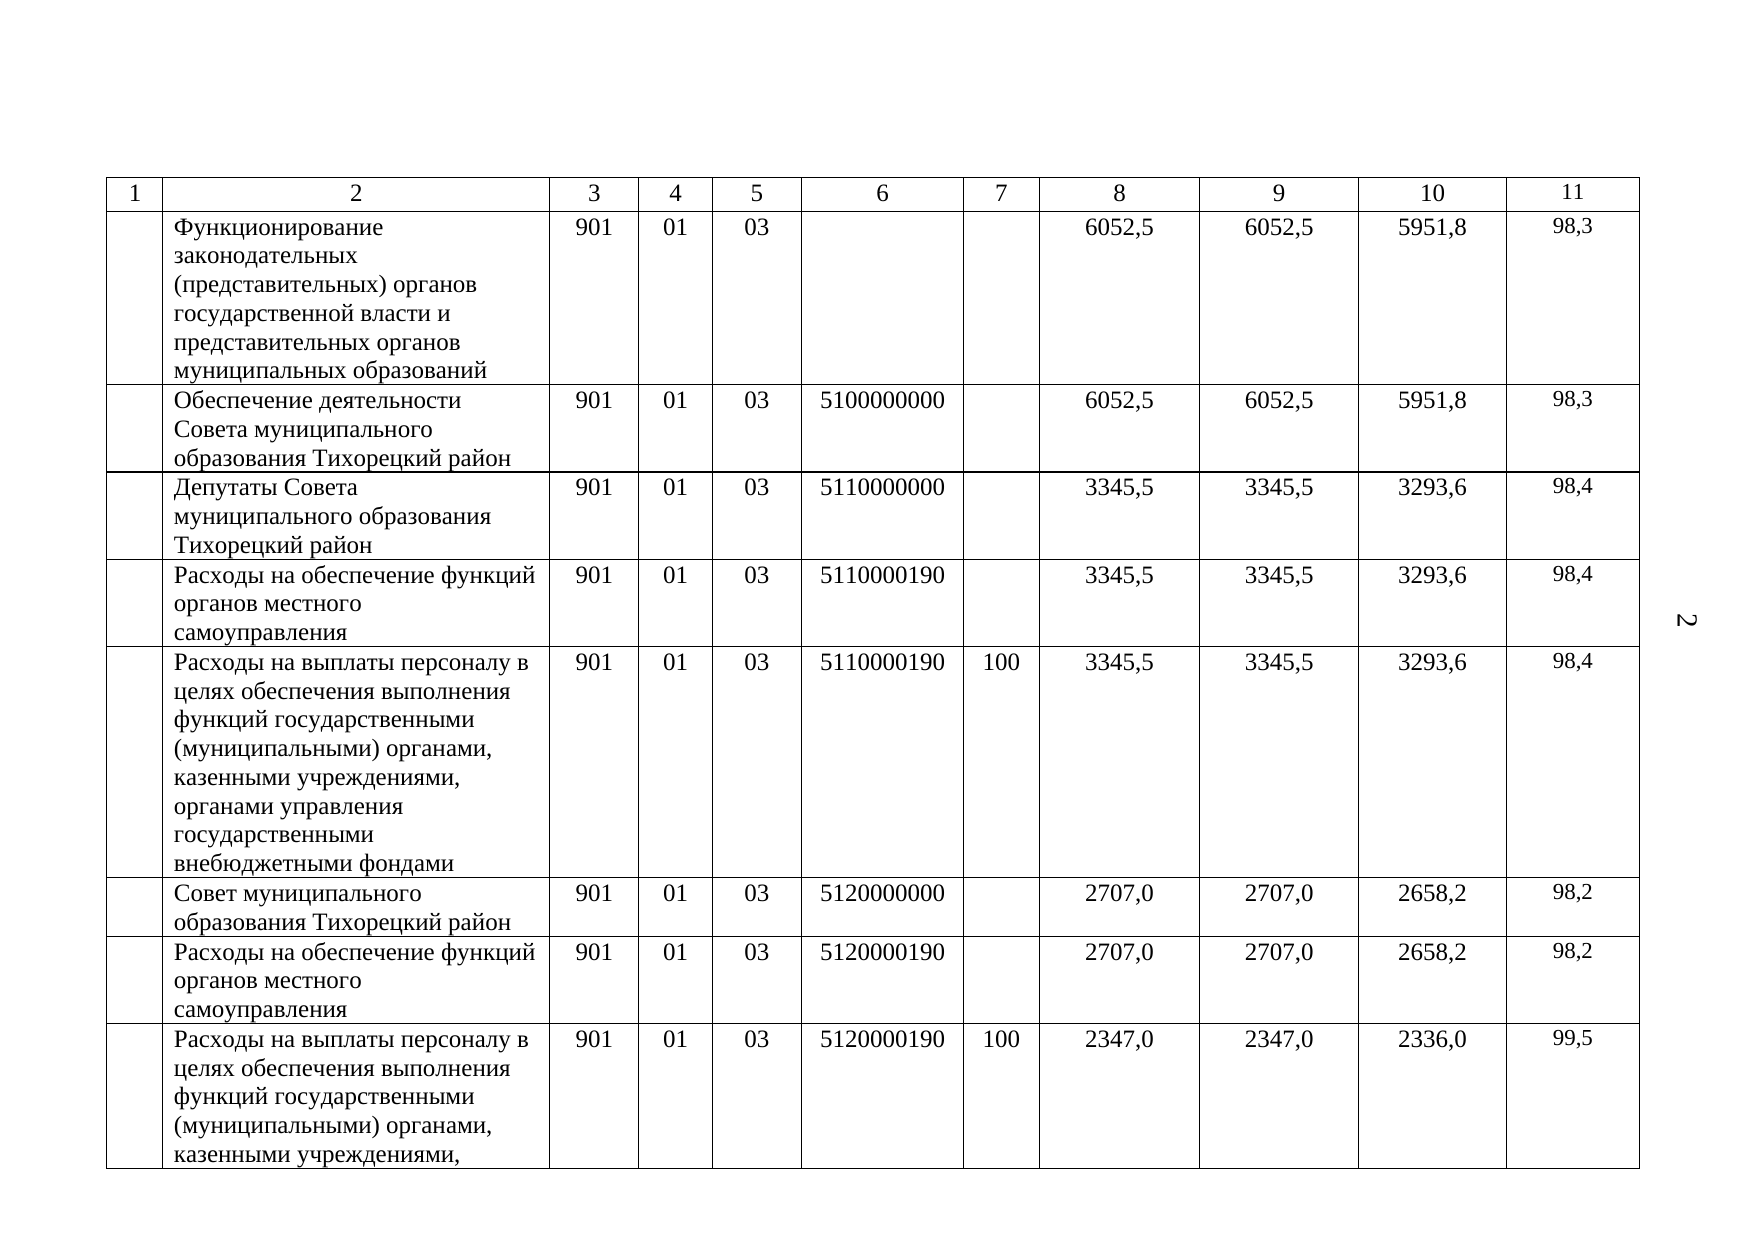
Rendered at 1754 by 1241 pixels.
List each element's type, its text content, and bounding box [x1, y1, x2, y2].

table_cell 3293,6 [1359, 473, 1506, 559]
table_cell Функционирование законодательных (представительных) органов государственной власти и представительных органов муниципальных образований [163, 212, 549, 384]
table_cell 2347,0 [1040, 1024, 1199, 1168]
table_cell 98,4 [1507, 647, 1639, 877]
table_cell 03 [713, 647, 801, 877]
table_cell 100 [964, 1024, 1039, 1168]
table_cell 03 [713, 212, 801, 384]
table_header 9 [1200, 178, 1358, 211]
table_cell [964, 878, 1039, 936]
table_cell 2707,0 [1200, 878, 1358, 936]
table_cell 03 [713, 473, 801, 559]
table_cell 3345,5 [1200, 560, 1358, 646]
table_cell 03 [713, 385, 801, 471]
table_cell 01 [639, 647, 712, 877]
table_cell 2347,0 [1200, 1024, 1358, 1168]
table_cell Расходы на обеспечение функций органов местного самоуправления [163, 560, 549, 646]
table_cell 98,3 [1507, 385, 1639, 471]
table_cell 2707,0 [1040, 937, 1199, 1023]
table_cell [802, 212, 963, 384]
table_cell 5110000190 [802, 647, 963, 877]
table_cell 98,2 [1507, 937, 1639, 1023]
table_cell 901 [550, 560, 638, 646]
table_cell 901 [550, 473, 638, 559]
table_cell 5951,8 [1359, 212, 1506, 384]
table_header 11 [1507, 178, 1639, 211]
table_cell 03 [713, 937, 801, 1023]
table_cell [107, 385, 162, 471]
table_cell 3345,5 [1200, 473, 1358, 559]
table_cell 901 [550, 212, 638, 384]
table_cell 01 [639, 878, 712, 936]
table_cell [107, 878, 162, 936]
table_cell 2658,2 [1359, 878, 1506, 936]
table_cell 6052,5 [1040, 212, 1199, 384]
table_cell 03 [713, 1024, 801, 1168]
table_header 8 [1040, 178, 1199, 211]
table_cell 01 [639, 212, 712, 384]
table_cell 6052,5 [1200, 385, 1358, 471]
table_cell 901 [550, 647, 638, 877]
table_header 7 [964, 178, 1039, 211]
table_header 10 [1359, 178, 1506, 211]
table_cell 98,3 [1507, 212, 1639, 384]
table_cell Депутаты Совета муниципального образования Тихорецкий район [163, 473, 549, 559]
table_cell Расходы на обеспечение функций органов местного самоуправления [163, 937, 549, 1023]
table_cell 03 [713, 878, 801, 936]
table_cell 901 [550, 937, 638, 1023]
table_cell 901 [550, 1024, 638, 1168]
table_cell 5120000190 [802, 1024, 963, 1168]
table_cell 6052,5 [1040, 385, 1199, 471]
table_cell 3345,5 [1040, 647, 1199, 877]
table_cell 01 [639, 1024, 712, 1168]
table_cell [107, 212, 162, 384]
table_cell 5120000000 [802, 878, 963, 936]
table_cell 3345,5 [1200, 647, 1358, 877]
table_header 4 [639, 178, 712, 211]
table_cell [964, 385, 1039, 471]
table_cell Обеспечение деятельности Совета муниципального образования Тихорецкий район [163, 385, 549, 471]
table_header 2 [163, 178, 549, 211]
table_cell 5110000000 [802, 473, 963, 559]
table_header 3 [550, 178, 638, 211]
table_cell 3293,6 [1359, 647, 1506, 877]
table_cell 98,4 [1507, 560, 1639, 646]
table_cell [163, 1024, 549, 1168]
table_cell 3345,5 [1040, 473, 1199, 559]
table_cell 2707,0 [1200, 937, 1358, 1023]
table_header 1 [107, 178, 162, 211]
table_header 5 [713, 178, 801, 211]
table_cell [964, 473, 1039, 559]
table_cell Совет муниципального образования Тихорецкий район [163, 878, 549, 936]
table_cell 98,2 [1507, 878, 1639, 936]
table_cell 03 [713, 560, 801, 646]
table_cell 01 [639, 385, 712, 471]
table_cell 01 [639, 560, 712, 646]
table_cell 2707,0 [1040, 878, 1199, 936]
table_cell 3293,6 [1359, 560, 1506, 646]
table_cell 2658,2 [1359, 937, 1506, 1023]
table_cell 5100000000 [802, 385, 963, 471]
table_cell 901 [550, 385, 638, 471]
table_cell 5951,8 [1359, 385, 1506, 471]
table_cell 5120000190 [802, 937, 963, 1023]
table_cell [107, 560, 162, 646]
table_cell [107, 473, 162, 559]
table_cell 01 [639, 473, 712, 559]
table_cell 2336,0 [1359, 1024, 1506, 1168]
table_cell 01 [639, 937, 712, 1023]
table_cell [964, 560, 1039, 646]
table_cell [107, 1024, 162, 1168]
table_cell 3345,5 [1040, 560, 1199, 646]
table_cell [964, 937, 1039, 1023]
table_cell 99,5 [1507, 1024, 1639, 1168]
table_cell 100 [964, 647, 1039, 877]
table_cell 901 [550, 878, 638, 936]
table_header 6 [802, 178, 963, 211]
table_cell [107, 937, 162, 1023]
table_cell [107, 647, 162, 877]
table_cell 6052,5 [1200, 212, 1358, 384]
table_cell [964, 212, 1039, 384]
table_cell 98,4 [1507, 473, 1639, 559]
table_cell 5110000190 [802, 560, 963, 646]
